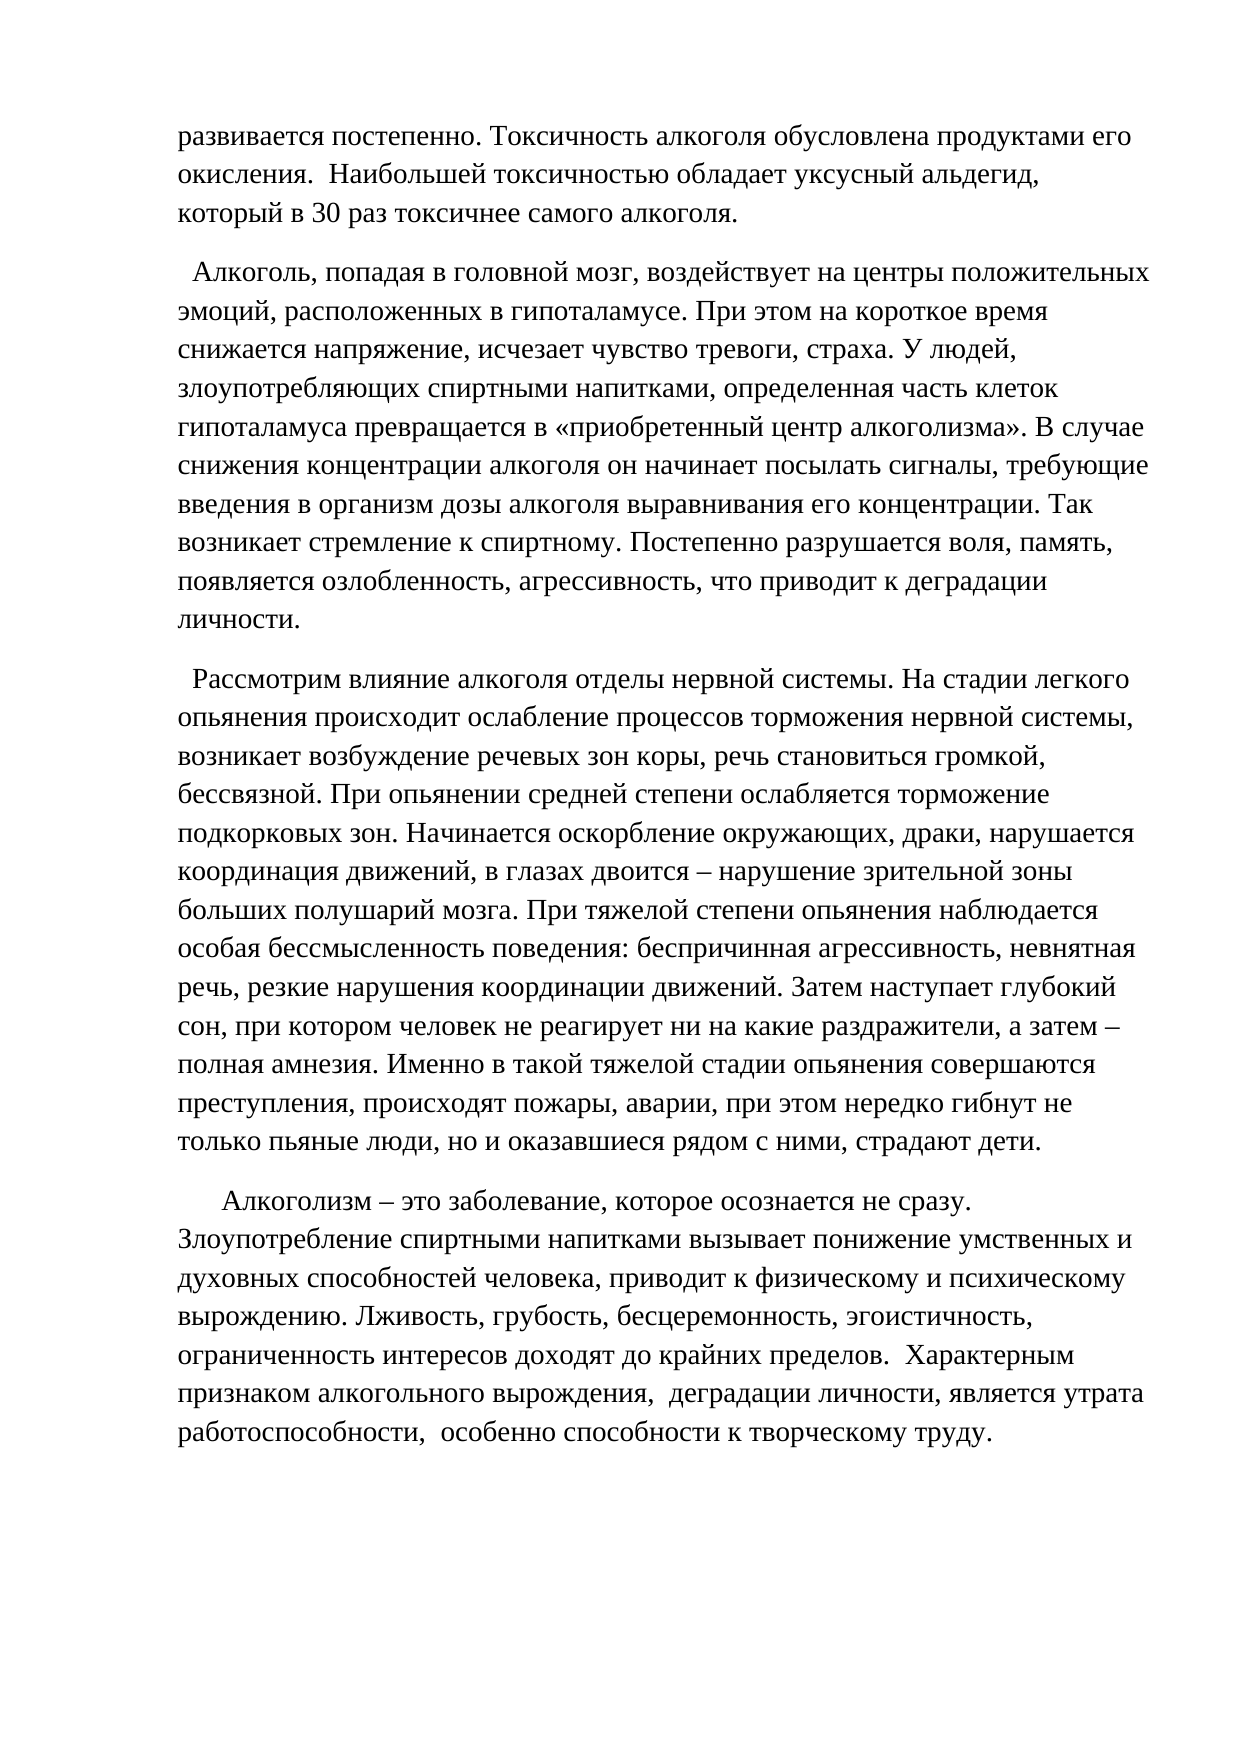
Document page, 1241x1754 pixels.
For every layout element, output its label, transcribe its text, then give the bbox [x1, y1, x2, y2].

text Алкоголь, попадая в головной мозг, воздействует на центры положительных эмоций, расположенных в гипоталамусе. При этом на короткое время снижается напряжение, исчезает чувство тревоги, страха. У людей, злоупотребляющих спиртными напитками, определенная часть клеток гипоталамуса превращается в «приобретенный центр алкоголизма». В случае снижения концентрации алкоголя он начинает посылать сигналы, требующие введения в организм дозы алкоголя выравнивания его концентрации. Так возникает стремление к спиртному. Постепенно разрушается воля, память, появляется озлобленность, агрессивность, что приводит к деградации личности. [177, 254, 1152, 635]
text Алкоголизм – это заболевание, которое осознается не сразу. Злоупотребление спиртными напитками вызывает понижение умственных и духовных способностей человека, приводит к физическому и психическому вырождению. Лживость, грубость, бесцеремонность, эгоистичность, ограниченность интересов доходят до крайних пределов. Характерным признаком алкогольного вырождения, деградации личности, является утрата работоспособности, особенно способности к творческому труду. [177, 1183, 1152, 1447]
text Рассмотрим влияние алкоголя отделы нервной системы. На стадии легкого опьянения происходит ослабление процессов торможения нервной системы, возникает возбуждение речевых зон коры, речь становиться громкой, бессвязной. При опьянении средней степени ослабляется торможение подкорковых зон. Начинается оскорбление окружающих, драки, нарушается координация движений, в глазах двоится – нарушение зрительной зоны больших полушарий мозга. При тяжелой степени опьянения наблюдается особая бессмысленность поведения: беспричинная агрессивность, невнятная речь, резкие нарушения координации движений. Затем наступает глубокий сон, при котором человек не реагирует ни на какие раздражители, а затем – полная амнезия. Именно в такой тяжелой стадии опьянения совершаются преступления, происходят пожары, аварии, при этом нередко гибнут не только пьяные люди, но и оказавшиеся рядом с ними, страдают дети. [177, 661, 1152, 1157]
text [177, 118, 1152, 229]
